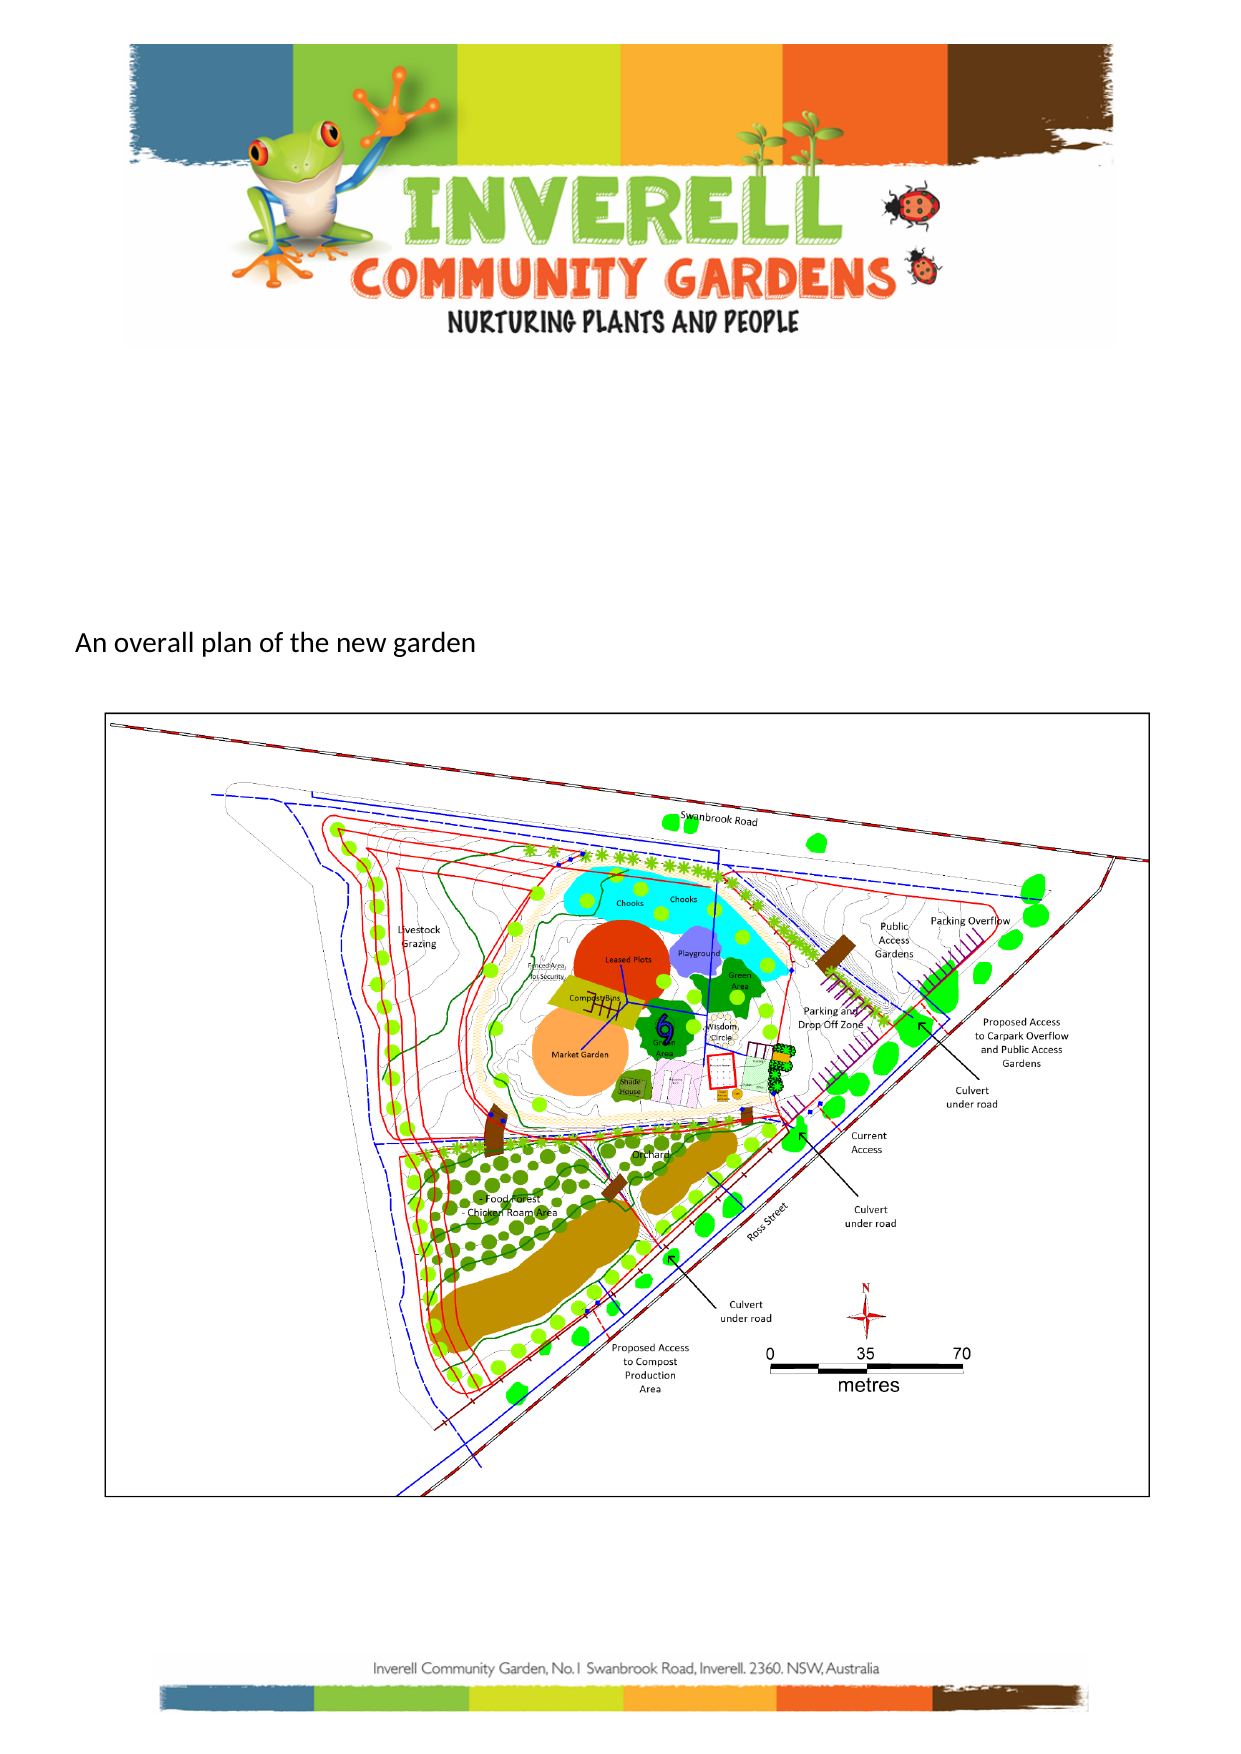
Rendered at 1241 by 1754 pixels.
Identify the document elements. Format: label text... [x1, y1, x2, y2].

picture [75, 679, 1166, 1540]
picture [151, 1654, 1090, 1714]
text An overall plan of the new garden [75, 624, 1165, 659]
picture [123, 44, 1117, 349]
